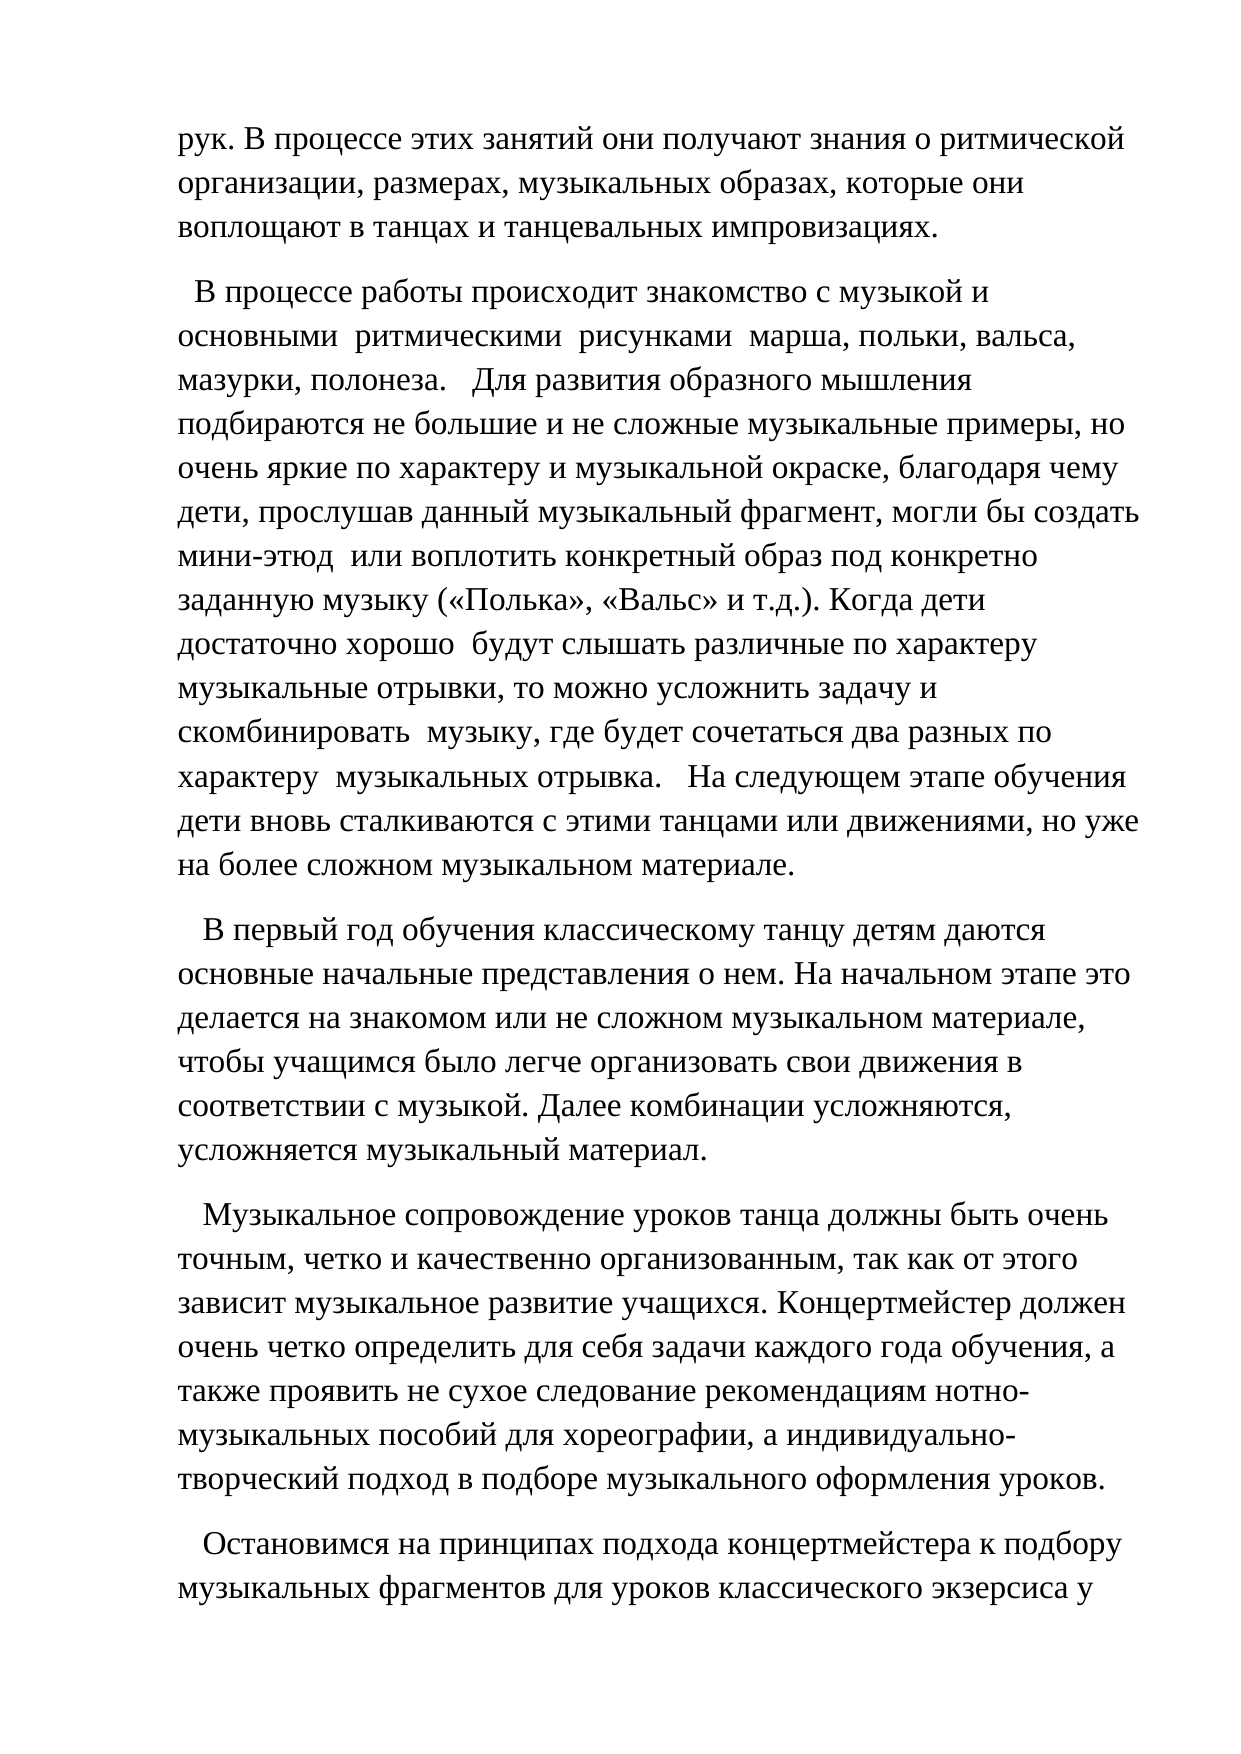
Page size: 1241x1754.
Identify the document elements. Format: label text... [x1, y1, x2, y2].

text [177, 1523, 1152, 1606]
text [177, 118, 1152, 244]
text В первый год обучения классическому танцу детям даются основные начальные представления о нем. На начальном этапе это делается на знакомом или не сложном музыкальном материале, чтобы учащимся было легче организовать свои движения в соответствии с музыкой. Далее комбинации усложняются, усложняется музыкальный материал. [177, 909, 1152, 1167]
text Музыкальное сопровождение уроков танца должны быть очень точным, четко и качественно организованным, так как от этого зависит музыкальное развитие учащихся. Концертмейстер должен очень четко определить для себя задачи каждого года обучения, а также проявить не сухое следование рекомендациям нотно-музыкальных пособий для хореографии, а индивидуально-творческий подход в подборе музыкального оформления уроков. [177, 1194, 1152, 1497]
text В процессе работы происходит знакомство с музыкой и основными ритмическими рисунками марша, польки, вальса, мазурки, полонеза. Для развития образного мышления подбираются не большие и не сложные музыкальные примеры, но очень яркие по характеру и музыкальной окраске, благодаря чему дети, прослушав данный музыкальный фрагмент, могли бы создать мини-этюд или воплотить конкретный образ под конкретно заданную музыку («Полька», «Вальс» и т.д.). Когда дети достаточно хорошо будут слышать различные по характеру музыкальные отрывки, то можно усложнить задачу и скомбинировать музыку, где будет сочетаться два разных по характеру музыкальных отрывка. На следующем этапе обучения дети вновь сталкиваются с этими танцами или движениями, но уже на более сложном музыкальном материале. [177, 271, 1152, 882]
